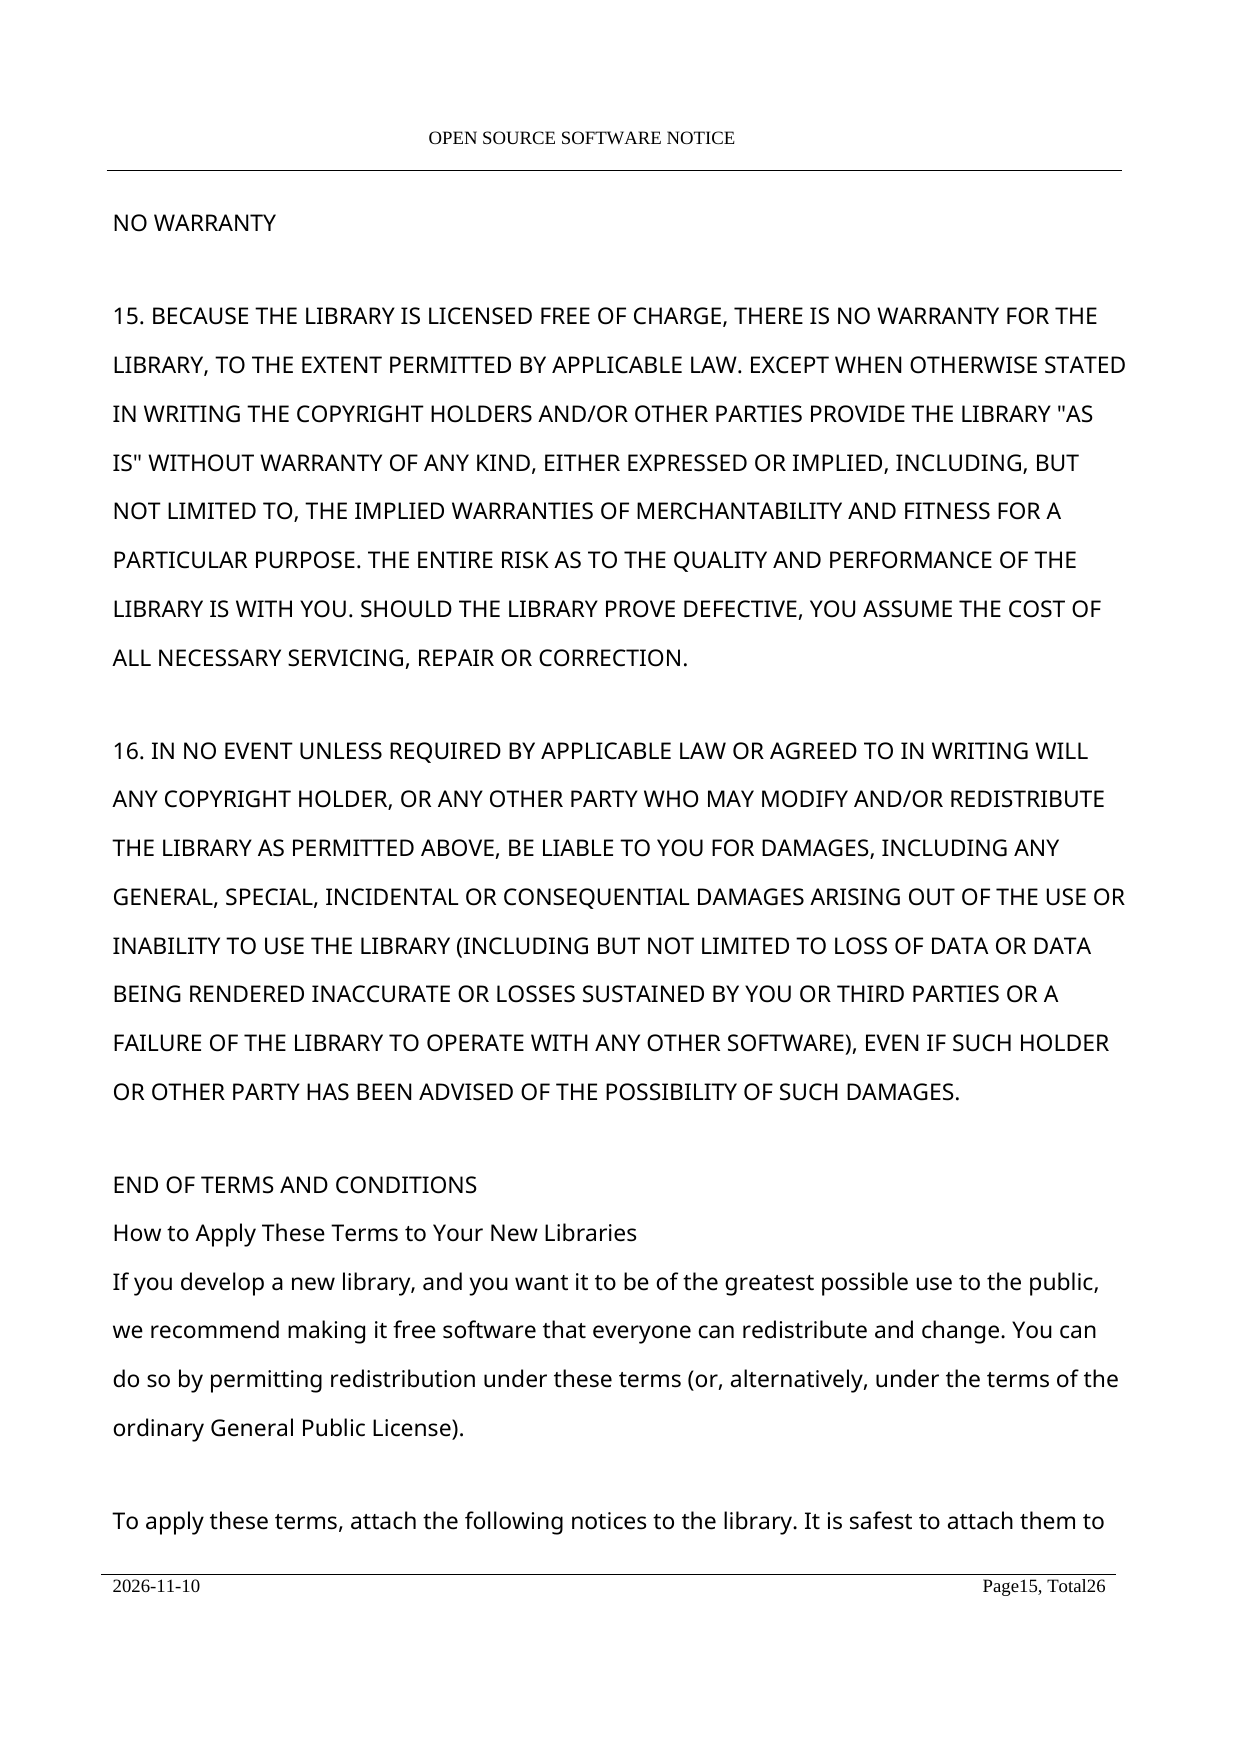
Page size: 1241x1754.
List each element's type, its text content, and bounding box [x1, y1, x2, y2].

text 15. BECAUSE THE LIBRARY IS LICENSED FREE OF CHARGE, THERE IS NO WARRANTY FOR THE LIBRARY, TO THE EXTENT PERMITTED BY APPLICABLE LAW. EXCEPT WHEN OTHERWISE STATED IN WRITING THE COPYRIGHT HOLDERS AND/OR OTHER PARTIES PROVIDE THE LIBRARY "AS IS" WITHOUT WARRANTY OF ANY KIND, EITHER EXPRESSED OR IMPLIED, INCLUDING, BUT NOT LIMITED TO, THE IMPLIED WARRANTIES OF MERCHANTABILITY AND FITNESS FOR A PARTICULAR PURPOSE. THE ENTIRE RISK AS TO THE QUALITY AND PERFORMANCE OF THE LIBRARY IS WITH YOU. SHOULD THE LIBRARY PROVE DEFECTIVE, YOU ASSUME THE COST OF ALL NECESSARY SERVICING, REPAIR OR CORRECTION. [112, 299, 1128, 673]
text How to Apply These Terms to Your New Libraries [112, 1217, 1128, 1249]
text If you develop a new library, and you want it to be of the greatest possible use to the public, we recommend making it free software that everyone can redistribute and change. You can do so by permitting redistribution under these terms (or, alternatively, under the terms of the ordinary General Public License). [112, 1265, 1128, 1443]
text NO WARRANTY [112, 206, 1128, 239]
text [112, 1504, 1128, 1537]
text END OF TERMS AND CONDITIONS [112, 1168, 1128, 1201]
text 16. IN NO EVENT UNLESS REQUIRED BY APPLICABLE LAW OR AGREED TO IN WRITING WILL ANY COPYRIGHT HOLDER, OR ANY OTHER PARTY WHO MAY MODIFY AND/OR REDISTRIBUTE THE LIBRARY AS PERMITTED ABOVE, BE LIABLE TO YOU FOR DAMAGES, INCLUDING ANY GENERAL, SPECIAL, INCIDENTAL OR CONSEQUENTIAL DAMAGES ARISING OUT OF THE USE OR INABILITY TO USE THE LIBRARY (INCLUDING BUT NOT LIMITED TO LOSS OF DATA OR DATA BEING RENDERED INACCURATE OR LOSSES SUSTAINED BY YOU OR THIRD PARTIES OR A FAILURE OF THE LIBRARY TO OPERATE WITH ANY OTHER SOFTWARE), EVEN IF SUCH HOLDER OR OTHER PARTY HAS BEEN ADVISED OF THE POSSIBILITY OF SUCH DAMAGES. [112, 734, 1128, 1108]
